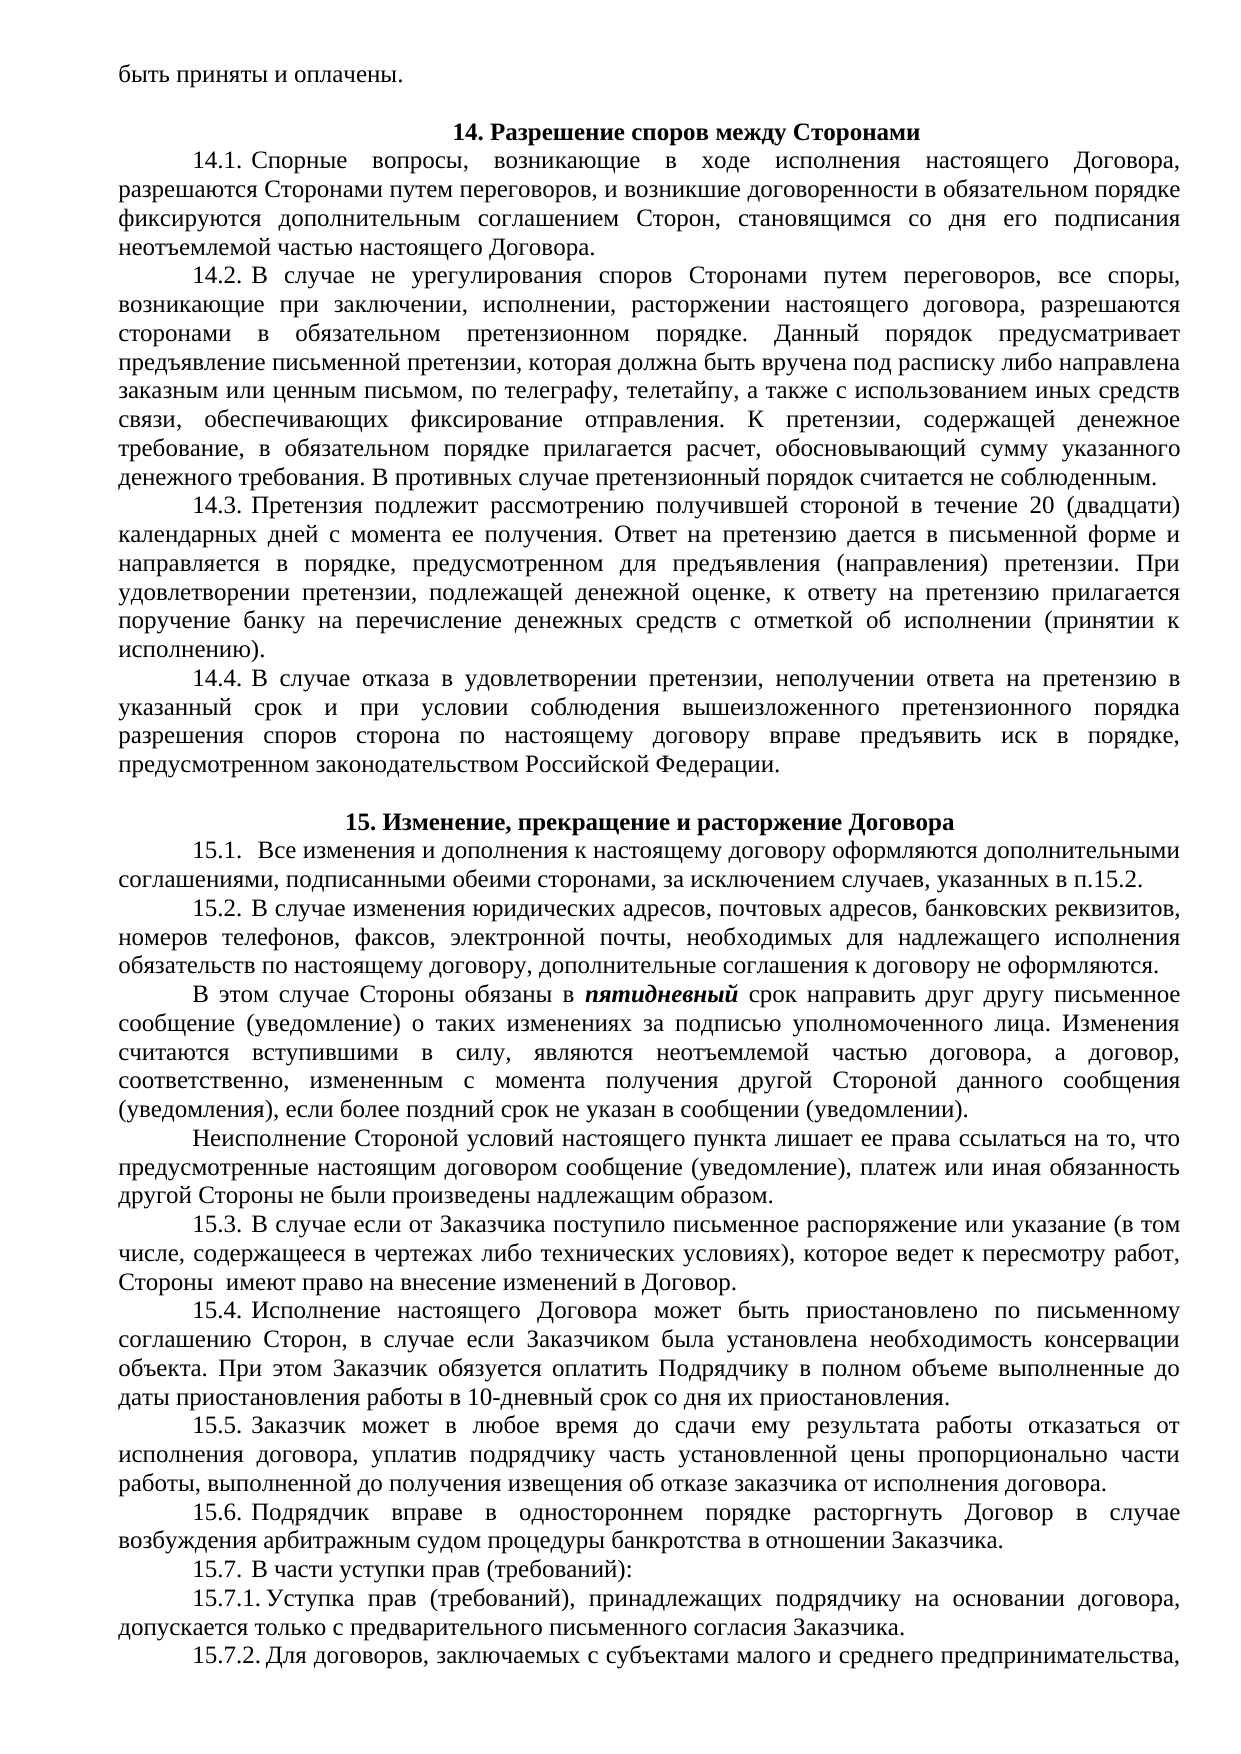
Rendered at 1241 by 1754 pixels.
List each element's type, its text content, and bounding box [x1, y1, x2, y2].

list Подрядчик вправе в одностороннем порядке расторгнуть Договор в случае возбуждения арбитражным судом процедуры банкротства в отношении Заказчика. [118, 1497, 1181, 1554]
text Неисполнение Стороной условий настоящего пункта лишает ее права ссылаться на то, что предусмотренные настоящим договором сообщение (уведомление), платеж или иная обязанность другой Стороны не были произведены надлежащим образом. [118, 1123, 1181, 1209]
list В случае отказа в удовлетворении претензии, неполучении ответа на претензию в указанный срок и при условии соблюдения вышеизложенного претензионного порядка разрешения споров сторона по настоящему договору вправе предъявить иск в порядке, предусмотренном законодательством Российской Федерации. [118, 663, 1181, 778]
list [118, 1640, 1181, 1669]
list В случае не урегулирования споров Сторонами путем переговоров, все споры, возникающие при заключении, исполнении, расторжении настоящего договора, разрешаются сторонами в обязательном претензионном порядке. Данный порядок предусматривает предъявление письменной претензии, которая должна быть вручена под расписку либо направлена заказным или ценным письмом, по телеграфу, телетайпу, а также с использованием иных средств связи, обеспечивающих фиксирование отправления. К претензии, содержащей денежное требование, в обязательном порядке прилагается расчет, обосновывающий сумму указанного денежного требования. В противных случае претензионный порядок считается не соблюденным. [118, 260, 1181, 490]
list В части уступки прав (требований): [118, 1554, 1181, 1583]
text 15. Изменение, прекращение и расторжение Договора [118, 807, 1181, 835]
list Все изменения и дополнения к настоящему договору оформляются дополнительными соглашениями, подписанными обеими сторонами, за исключением случаев, указанных в п.15.2. [118, 835, 1181, 893]
list В случае если от Заказчика поступило письменное распоряжение или указание (в том числе, содержащееся в чертежах либо технических условиях), которое ведет к пересмотру работ, Стороны имеют право на внесение изменений в Договор. [118, 1209, 1181, 1295]
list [118, 59, 1181, 88]
list В случае изменения юридических адресов, почтовых адресов, банковских реквизитов, номеров телефонов, факсов, электронной почты, необходимых для надлежащего исполнения обязательств по настоящему договору, дополнительные соглашения к договору не оформляются. [118, 893, 1181, 979]
list Заказчик может в любое время до сдачи ему результата работы отказаться от исполнения договора, уплатив подрядчику часть установленной цены пропорционально части работы, выполненной до получения извещения об отказе заказчика от исполнения договора. [118, 1410, 1181, 1497]
list Исполнение настоящего Договора может быть приостановлено по письменному соглашению Сторон, в случае если Заказчиком была установлена необходимость консервации объекта. При этом Заказчик обязуется оплатить Подрядчику в полном объеме выполненные до даты приостановления работы в 10-дневный срок со дня их приостановления. [118, 1295, 1181, 1410]
text В этом случае Стороны обязаны в пятидневный срок направить друг другу письменное сообщение (уведомление) о таких изменениях за подписью уполномоченного лица. Изменения считаются вступившими в силу, являются неотъемлемой частью договора, а договор, соответственно, измененным с момента получения другой Стороной данного сообщения (уведомления), если более поздний срок не указан в сообщении (уведомлении). [118, 979, 1181, 1123]
list Уступка прав (требований), принадлежащих подрядчику на основании договора, допускается только с предварительного письменного согласия Заказчика. [118, 1583, 1181, 1640]
list Спорные вопросы, возникающие в ходе исполнения настоящего Договора, разрешаются Сторонами путем переговоров, и возникшие договоренности в обязательном порядке фиксируются дополнительным соглашением Сторон, становящимся со дня его подписания неотъемлемой частью настоящего Договора. [118, 145, 1181, 260]
text 14. Разрешение споров между Сторонами [192, 117, 1181, 145]
list Претензия подлежит рассмотрению получившей стороной в течение 20 (двадцати) календарных дней с момента ее получения. Ответ на претензию дается в письменной форме и направляется в порядке, предусмотренном для предъявления (направления) претензии. При удовлетворении претензии, подлежащей денежной оценке, к ответу на претензию прилагается поручение банку на перечисление денежных средств с отметкой об исполнении (принятии к исполнению). [118, 490, 1181, 663]
